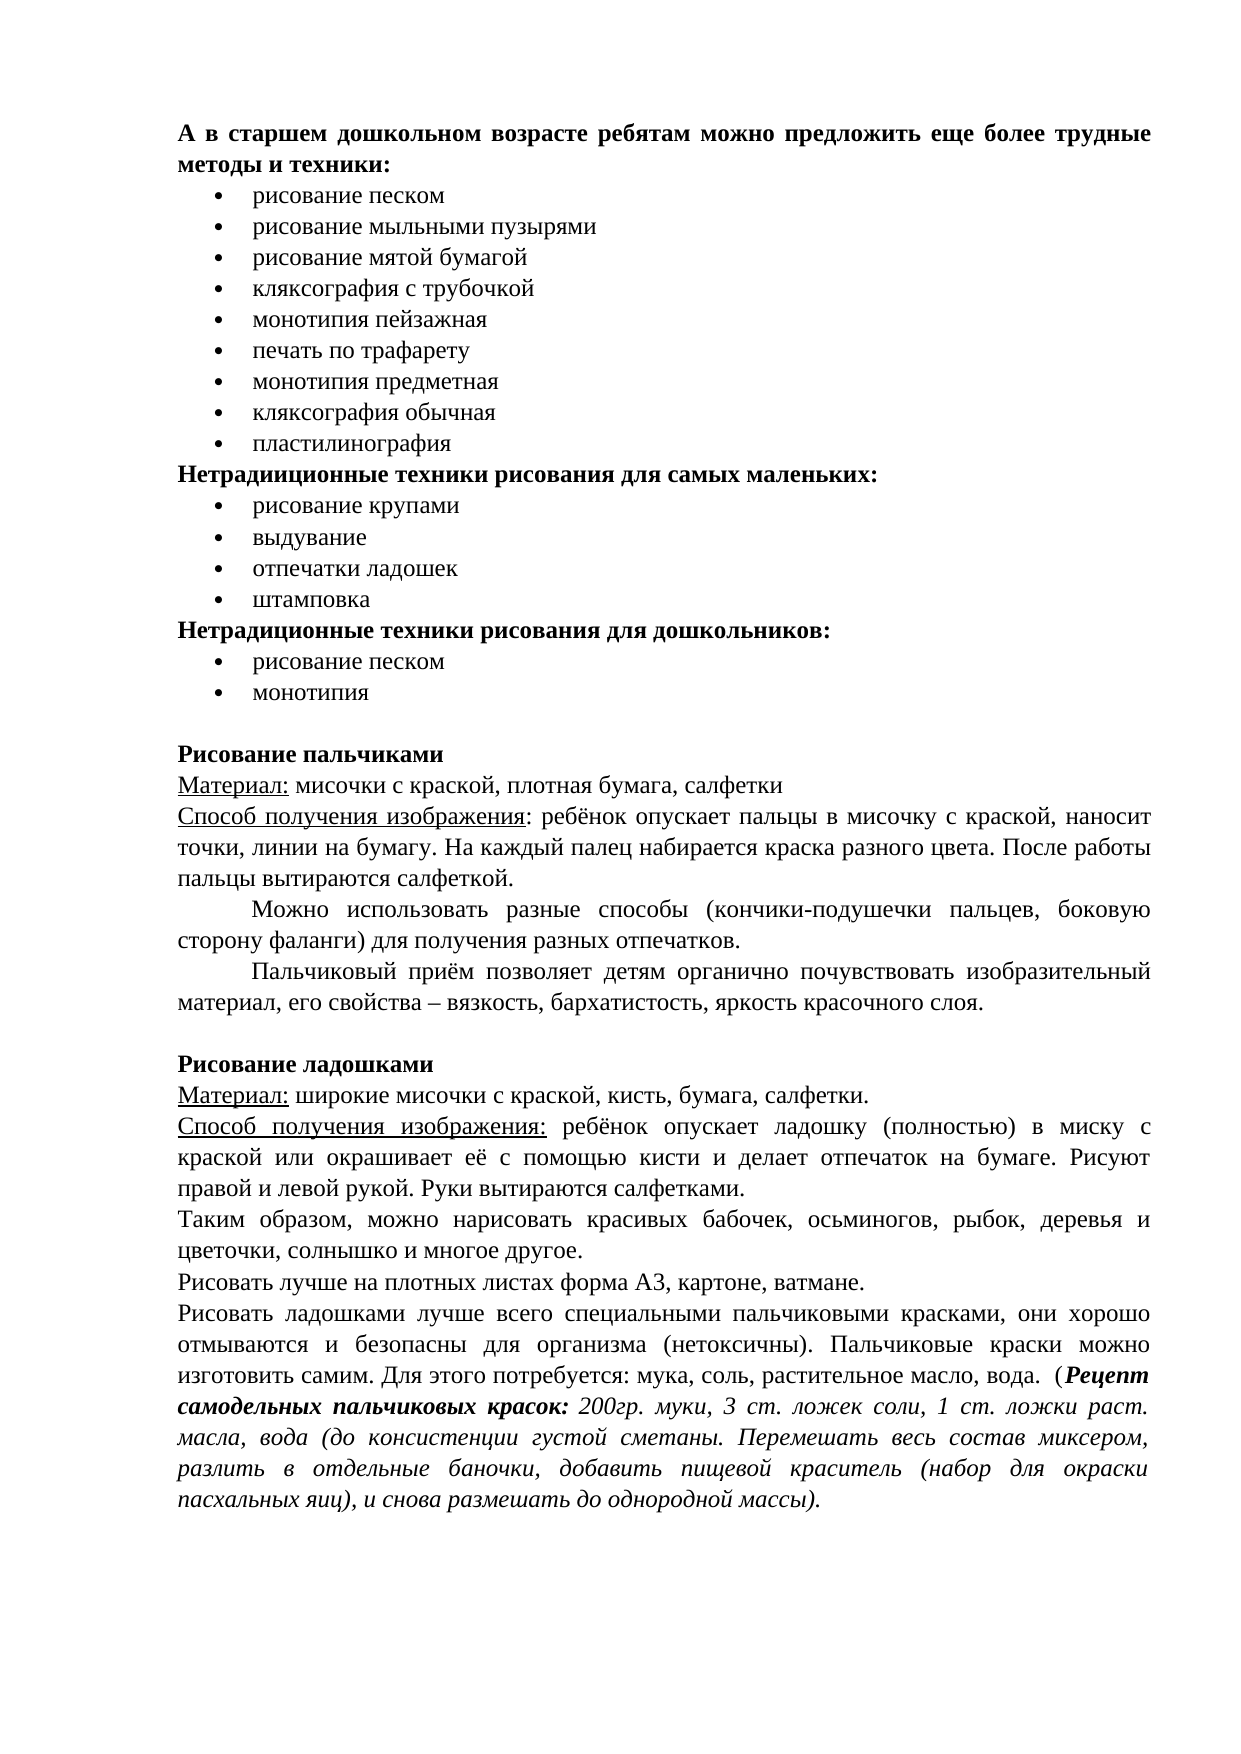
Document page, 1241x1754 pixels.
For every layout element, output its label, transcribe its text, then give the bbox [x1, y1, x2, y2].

text Можно использовать разные способы (кончики-подушечки пальцев, боковую сторону фаланги) для получения разных отпечатков. [177, 894, 1152, 954]
text Таким образом, можно нарисовать красивых бабочек, осьминогов, рыбок, деревья и цветочки, солнышко и многое другое. [177, 1204, 1152, 1264]
list кляксография с трубочкой [215, 273, 1152, 302]
list монотипия пейзажная [215, 304, 1152, 333]
list рисование песком [215, 646, 1152, 674]
text Нетрадиционные техники рисования для дошкольников: [177, 615, 1152, 643]
text Материал: широкие мисочки с краской, кисть, бумага, салфетки. [177, 1080, 1152, 1109]
text Способ получения изображения: ребёнок опускает ладошку (полностью) в миску с краской или окрашивает её с помощью кисти и делает отпечаток на бумаге. Рисуют правой и левой рукой. Руки вытираются салфетками. [177, 1111, 1152, 1202]
text Рисовать лучше на плотных листах форма А3, картоне, ватмане. [177, 1267, 1152, 1295]
list печать по трафарету [215, 335, 1152, 364]
list рисование мыльными пузырями [215, 211, 1152, 240]
text Нетрадииционные техники рисования для самых маленьких: [177, 459, 1152, 488]
list кляксография обычная [215, 397, 1152, 426]
text А в старшем дошкольном возрасте ребятам можно предложить еще более трудные методы и техники: [177, 118, 1152, 178]
list штамповка [215, 584, 1152, 612]
list монотипия предметная [215, 366, 1152, 395]
list рисование крупами [215, 491, 1152, 519]
list монотипия [215, 677, 1152, 706]
text Материал: мисочки с краской, плотная бумага, салфетки [177, 770, 1152, 799]
text Пальчиковый приём позволяет детям органично почувствовать изобразительный материал, его свойства – вязкость, бархатистость, яркость красочного слоя. [177, 956, 1152, 1016]
list отпечатки ладошек [215, 553, 1152, 581]
text Способ получения изображения: ребёнок опускает пальцы в мисочку с краской, наносит точки, линии на бумагу. На каждый палец набирается краска разного цвета. После работы пальцы вытираются салфеткой. [177, 801, 1152, 892]
text Рисование пальчиками [177, 739, 1152, 768]
list выдувание [215, 522, 1152, 550]
list пластилинография [215, 428, 1152, 457]
list рисование песком [215, 180, 1152, 209]
list рисование мятой бумагой [215, 242, 1152, 271]
text Рисовать ладошками лучше всего специальными пальчиковыми красками, они хорошо отмываются и безопасны для организма (нетоксичны). Пальчиковые краски можно изготовить самим. Для этого потребуется: мука, соль, растительное масло, вода. (Рецепт самодельных пальчиковых красок: 200гр. муки, 3 ст. ложек соли, 1 ст. ложки раст. масла, вода (до консистенции густой сметаны. Перемешать весь состав миксером, разлить в отдельные баночки, добавить пищевой краситель (набор для окраски пасхальных яиц), и снова размешать до однородной массы). [177, 1298, 1152, 1513]
text Рисование ладошками [177, 1049, 1152, 1078]
